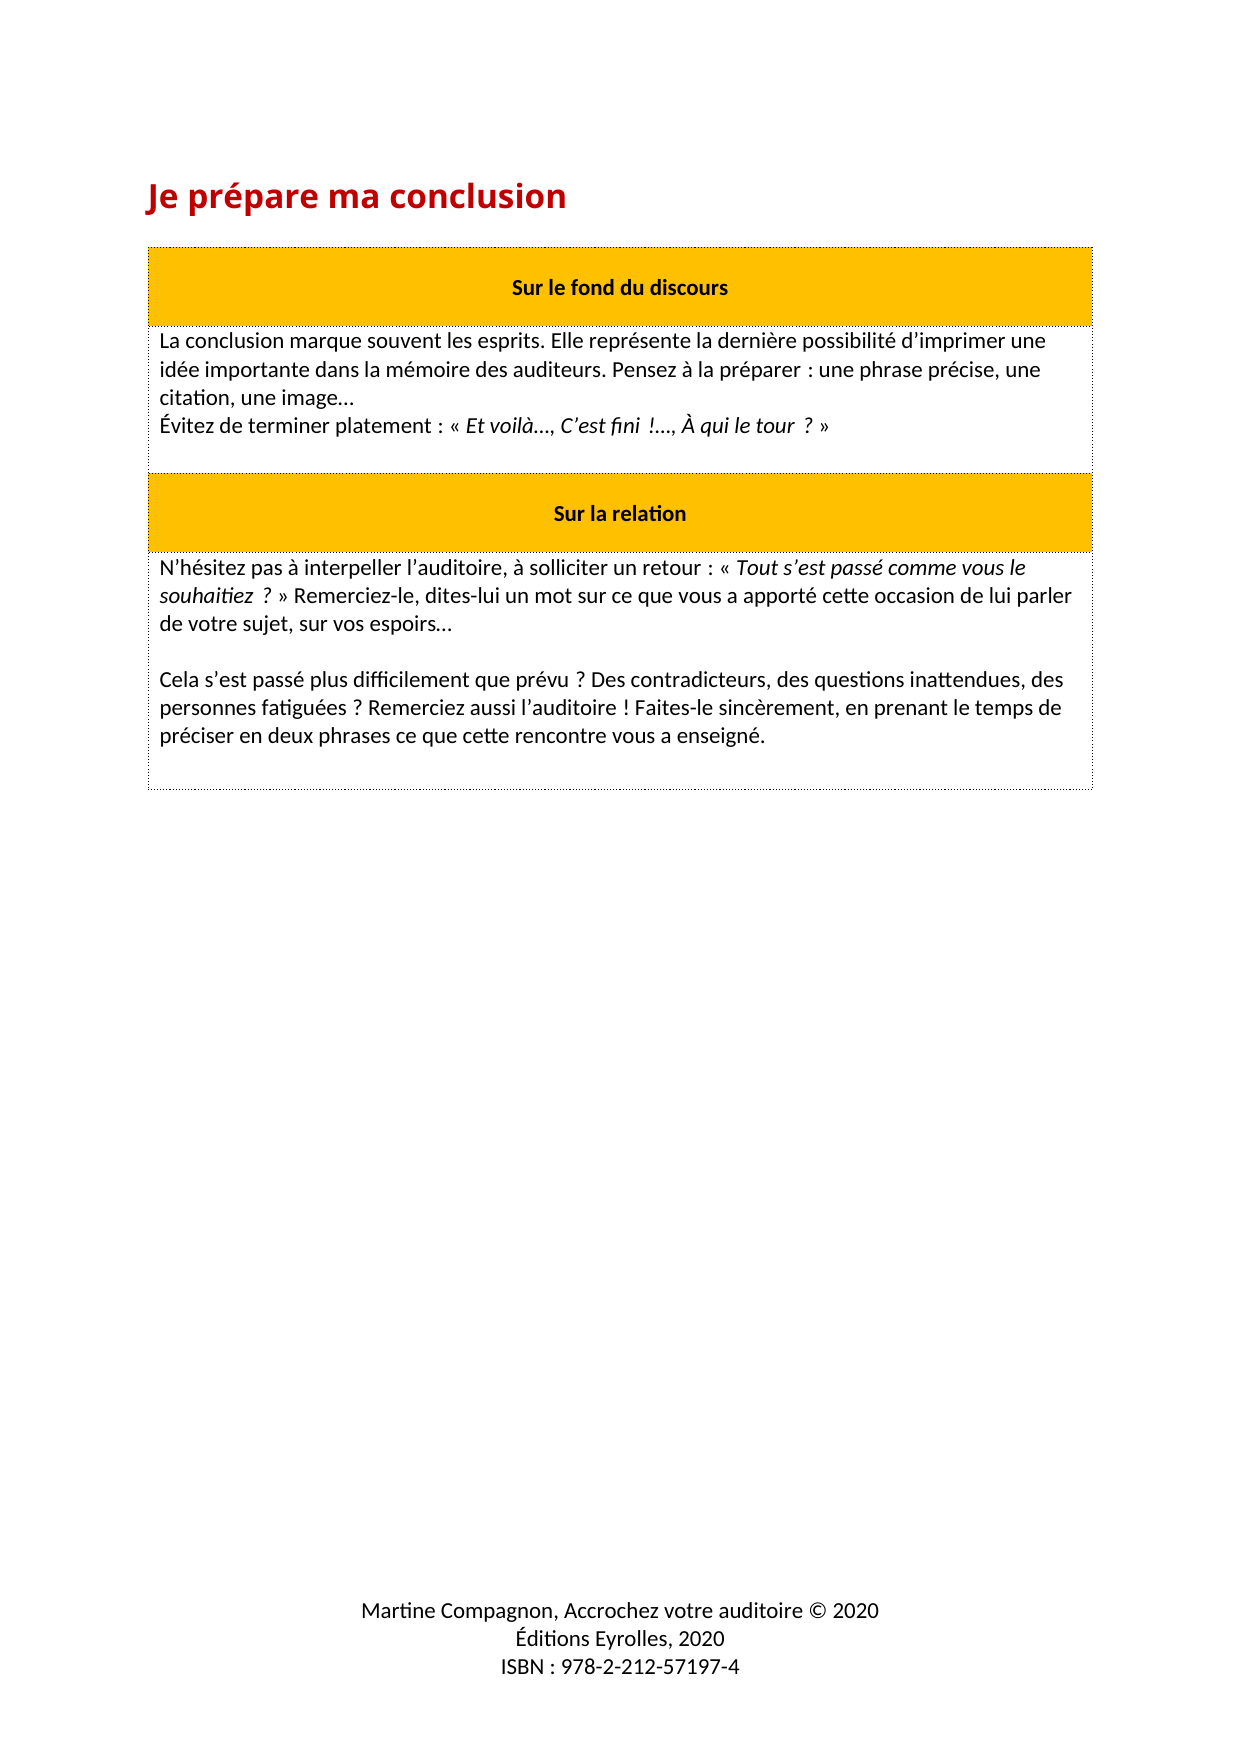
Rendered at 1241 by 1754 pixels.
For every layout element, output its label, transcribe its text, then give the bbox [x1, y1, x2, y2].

subtitle Je prépare ma conclusion [148, 173, 1093, 218]
table_cell La conclusion marque souvent les esprits. Elle représente la dernière possibilité d’imprimer une idée importante dans la mémoire des auditeurs. Pensez à la préparer : une phrase précise, une citation, une image… Évitez de terminer platement : « Et voilà…, C’est fini !…, À qui le tour ? » [148, 326, 1092, 473]
table_cell Sur la relation [148, 473, 1092, 552]
table_cell N’hésitez pas à interpeller l’auditoire, à solliciter un retour : « Tout s’est passé comme vous le souhaitiez ? » Remerciez-le, dites-lui un mot sur ce que vous a apporté cette occasion de lui parler de votre sujet, sur vos espoirs… Cela s’est passé plus difficilement que prévu ? Des contradicteurs, des questions inattendues, des personnes fatiguées ? Remerciez aussi l’auditoire ! Faites-le sincèrement, en prenant le temps de préciser en deux phrases ce que cette rencontre vous a enseigné. [148, 552, 1092, 788]
table_header Sur le fond du discours [148, 247, 1092, 326]
